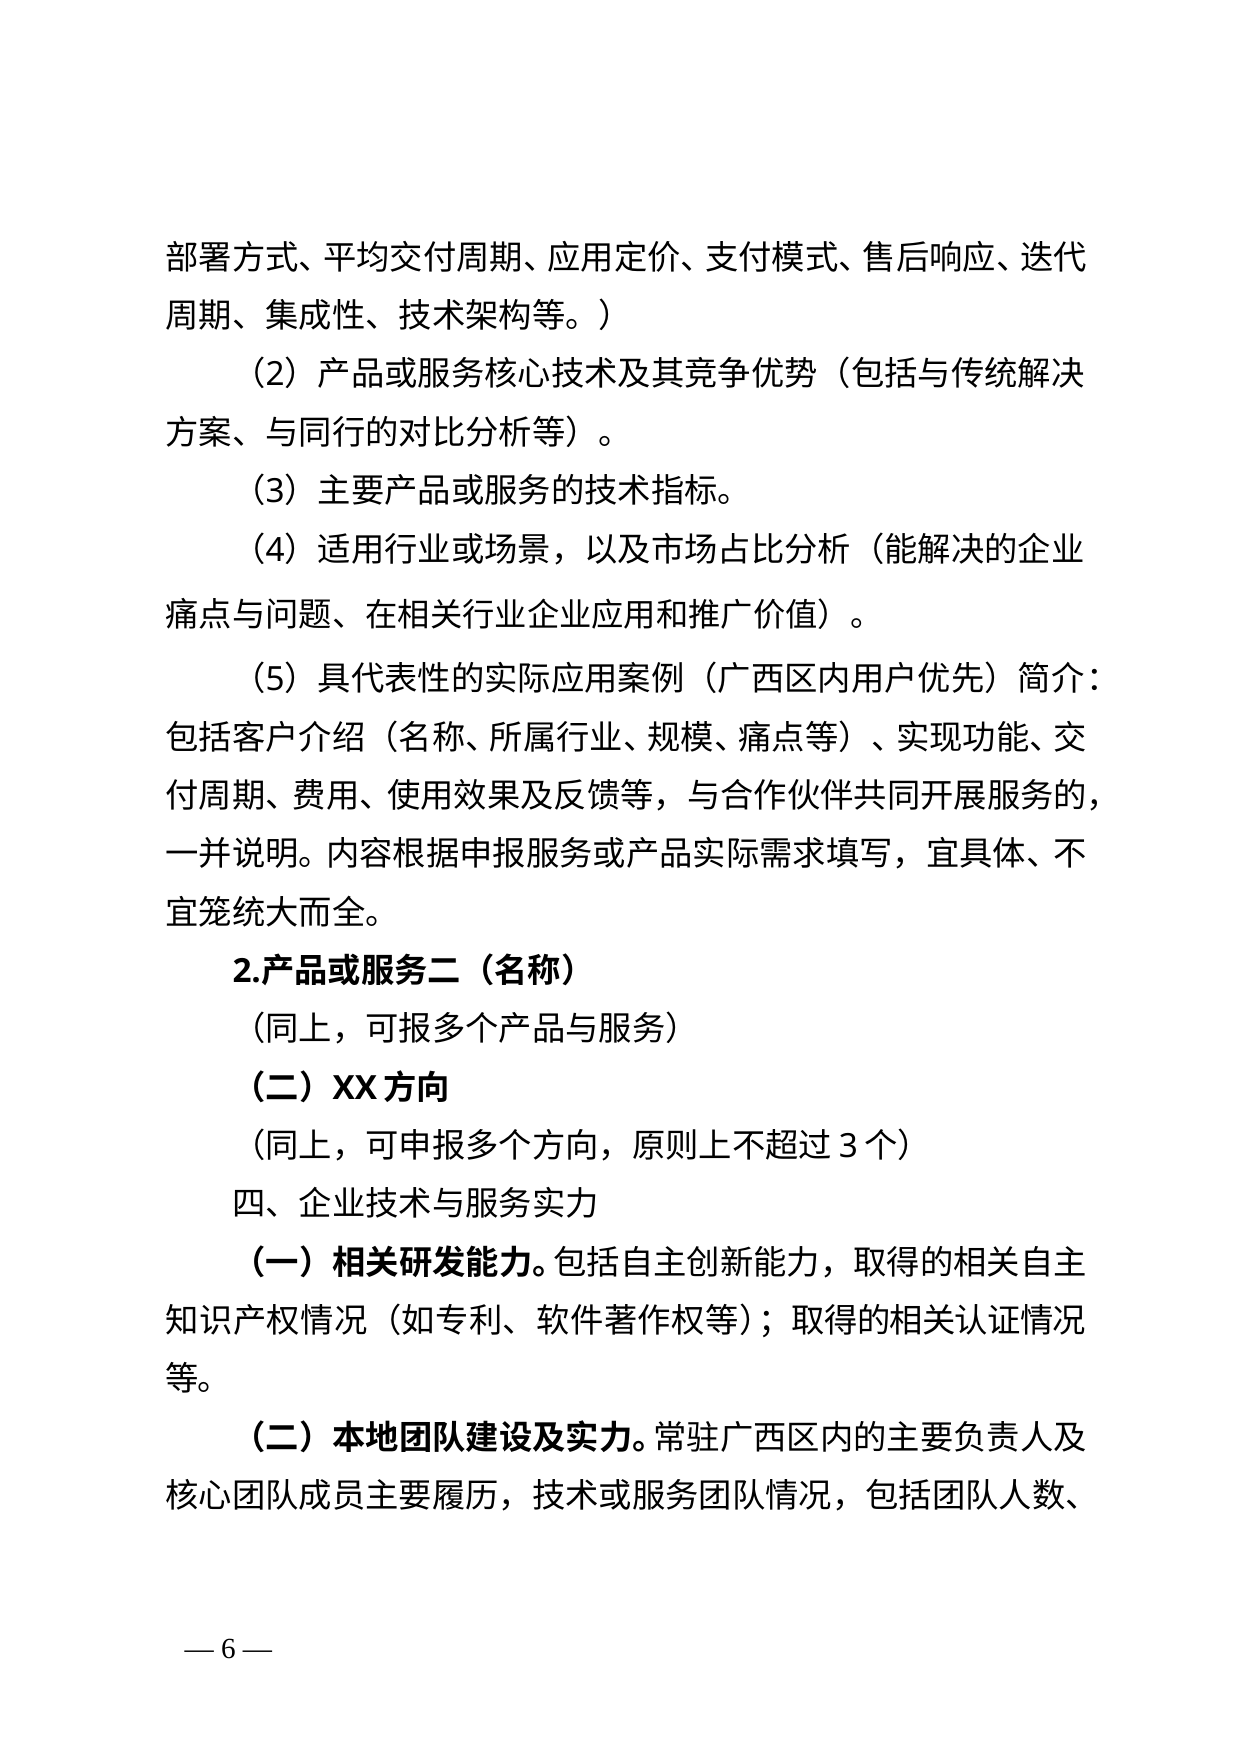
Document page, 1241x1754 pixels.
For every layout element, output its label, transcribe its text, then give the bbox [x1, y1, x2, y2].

text （2）产品或服务核心技术及其竞争优势（包括与传统解决方案、与同行的对比分析等）。 [165, 339, 1087, 456]
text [165, 222, 1087, 339]
text （同上，可报多个产品与服务） [165, 994, 1087, 1052]
text （4）适用行业或场景，以及市场占比分析（能解决的企业痛点与问题、在相关行业企业应用和推广价值）。 [165, 514, 1087, 644]
text （3）主要产品或服务的技术指标。 [165, 456, 1087, 514]
text （同上，可申报多个方向，原则上不超过3个） [165, 1111, 1087, 1169]
text 四、企业技术与服务实力 [165, 1169, 1087, 1227]
text （一）相关研发能力。包括自主创新能力，取得的相关自主知识产权情况（如专利、软件著作权等）；取得的相关认证情况等。 [165, 1227, 1087, 1402]
text 2.产品或服务二（名称） [165, 936, 1087, 994]
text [165, 1402, 1087, 1519]
text （5）具代表性的实际应用案例（广西区内用户优先）简介：包括客户介绍（名称、所属行业、规模、痛点等）、实现功能、交付周期、费用、使用效果及反馈等，与合作伙伴共同开展服务的，一并说明。内容根据申报服务或产品实际需求填写，宜具体、不宜笼统大而全。 [165, 644, 1087, 936]
text （二）XX方向 [165, 1052, 1087, 1111]
